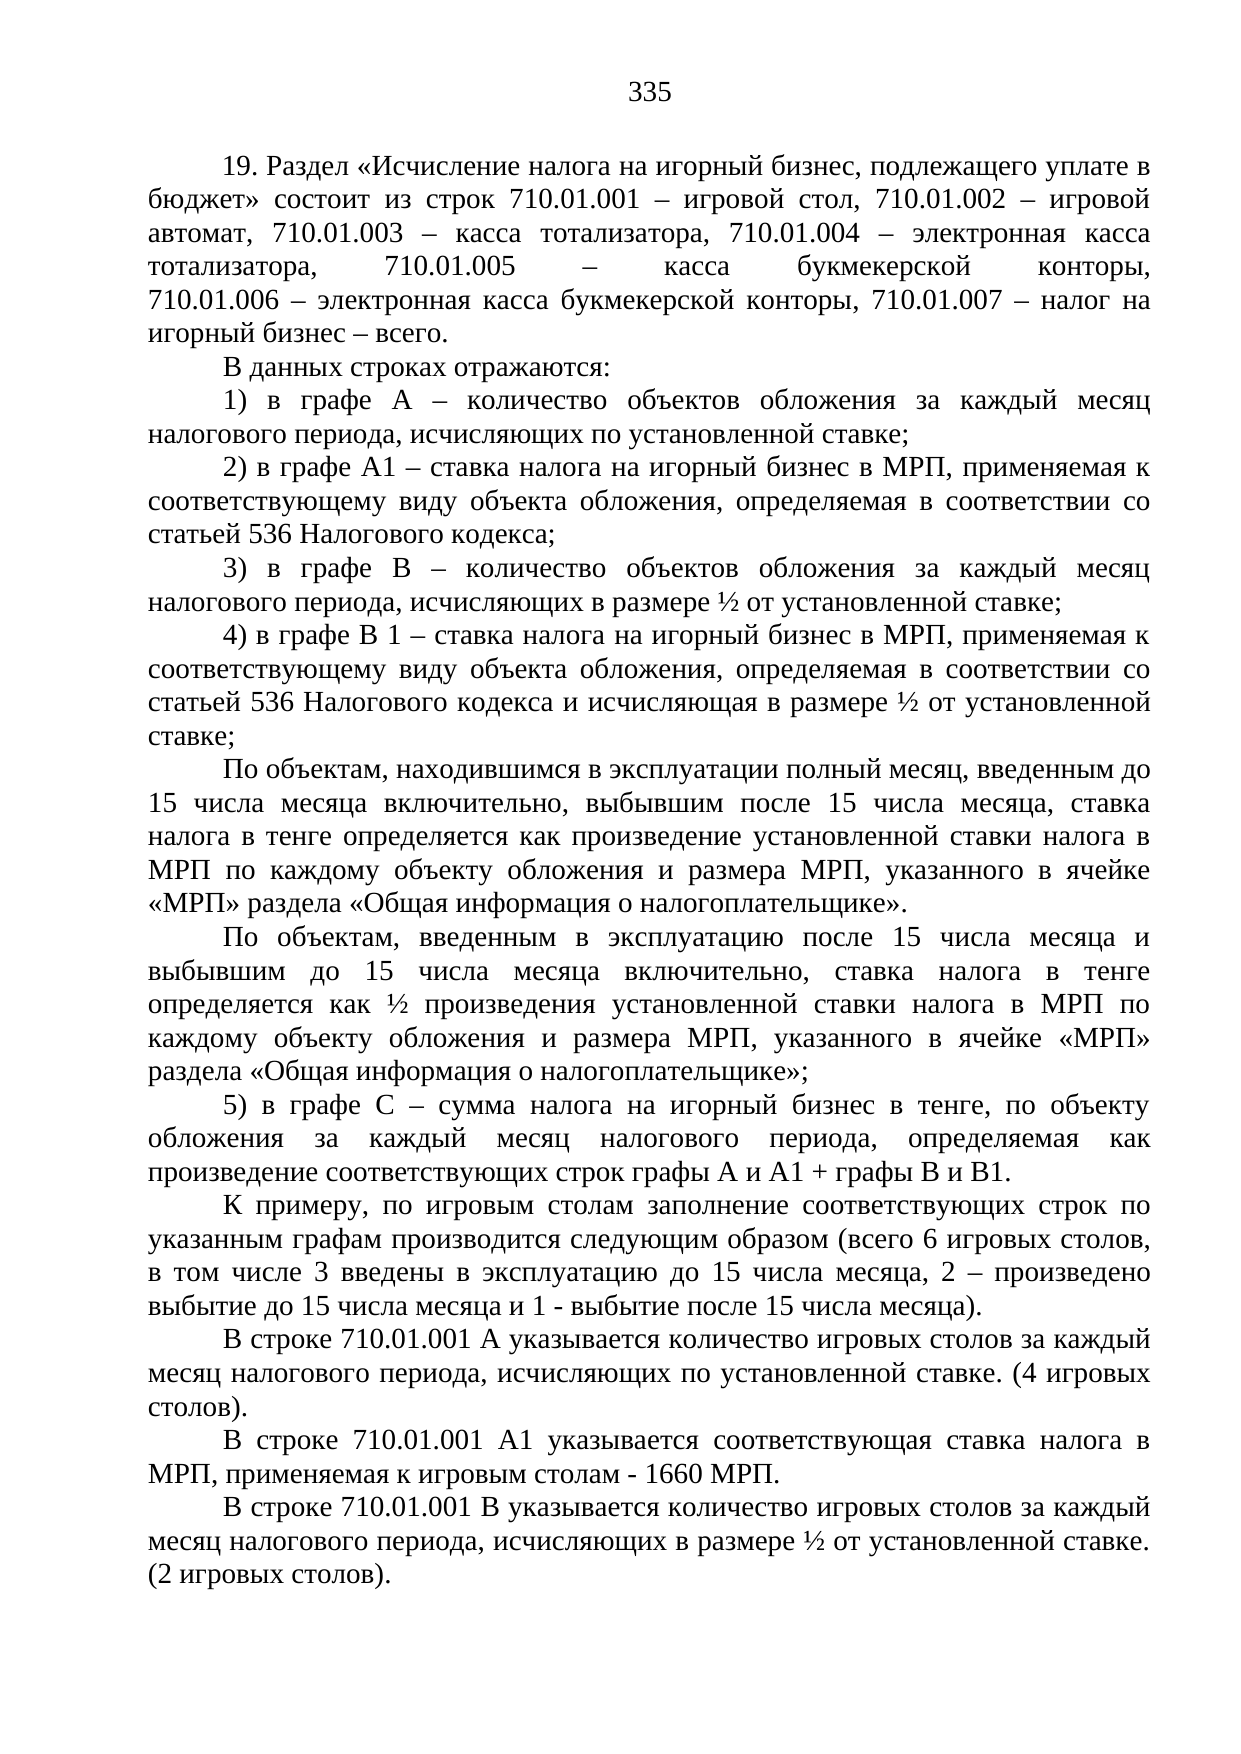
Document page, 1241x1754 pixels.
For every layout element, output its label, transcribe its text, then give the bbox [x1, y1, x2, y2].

text В строке 710.01.001 B указывается количество игровых столов за каждый месяц налогового периода, исчисляющих в размере ½ от установленной ставке. (2 игровых столов). [148, 1489, 1152, 1590]
text По объектам, введенным в эксплуатацию после 15 числа месяца и выбывшим до 15 числа месяца включительно, ставка налога в тенге определяется как ½ произведения установленной ставки налога в МРП по каждому объекту обложения и размера МРП, указанного в ячейке «МРП» раздела «Общая информация о налогоплательщике»; [148, 919, 1152, 1087]
text В данных строках отражаются: [148, 349, 1152, 382]
list Раздел «Исчисление налога на игорный бизнес, подлежащего уплате в бюджет» состоит из строк 710.01.001 – игровой стол, 710.01.002 – игровой автомат, 710.01.003 – касса тотализатора, 710.01.004 – электронная касса тотализатора, 710.01.005 – касса букмекерской конторы, 710.01.006 – электронная касса букмекерской конторы, 710.01.007 – налог на игорный бизнес – всего. [148, 148, 1152, 349]
text В строке 710.01.001 А указывается количество игровых столов за каждый месяц налогового периода, исчисляющих по установленной ставке. (4 игровых столов). [148, 1322, 1152, 1422]
text В строке 710.01.001 А1 указывается соответствующая ставка налога в МРП, применяемая к игровым столам - 1660 МРП. [148, 1422, 1152, 1489]
text 5) в графе С – сумма налога на игорный бизнес в тенге, по объекту обложения за каждый месяц налогового периода, определяемая как произведение соответствующих строк графы А и А1 + графы В и В1. [148, 1087, 1152, 1187]
text 1) в графе А – количество объектов обложения за каждый месяц налогового периода, исчисляющих по установленной ставке; [148, 382, 1152, 449]
text 3) в графе В – количество объектов обложения за каждый месяц налогового периода, исчисляющих в размере ½ от установленной ставке; [148, 550, 1152, 617]
text 2) в графе А1 – ставка налога на игорный бизнес в МРП, применяемая к соответствующему виду объекта обложения, определяемая в соответствии со статьей 536 Налогового кодекса; [148, 449, 1152, 550]
text По объектам, находившимся в эксплуатации полный месяц, введенным до 15 числа месяца включительно, выбывшим после 15 числа месяца, ставка налога в тенге определяется как произведение установленной ставки налога в МРП по каждому объекту обложения и размера МРП, указанного в ячейке «МРП» раздела «Общая информация о налогоплательщике». [148, 751, 1152, 919]
text К примеру, по игровым столам заполнение соответствующих строк по указанным графам производится следующим образом (всего 6 игровых столов, в том числе 3 введены в эксплуатацию до 15 числа месяца, 2 – произведено выбытие до 15 числа месяца и 1 - выбытие после 15 числа месяца). [148, 1187, 1152, 1322]
text 4) в графе В 1 – ставка налога на игорный бизнес в МРП, применяемая к соответствующему виду объекта обложения, определяемая в соответствии со статьей 536 Налогового кодекса и исчисляющая в размере ½ от установленной ставке; [148, 617, 1152, 751]
